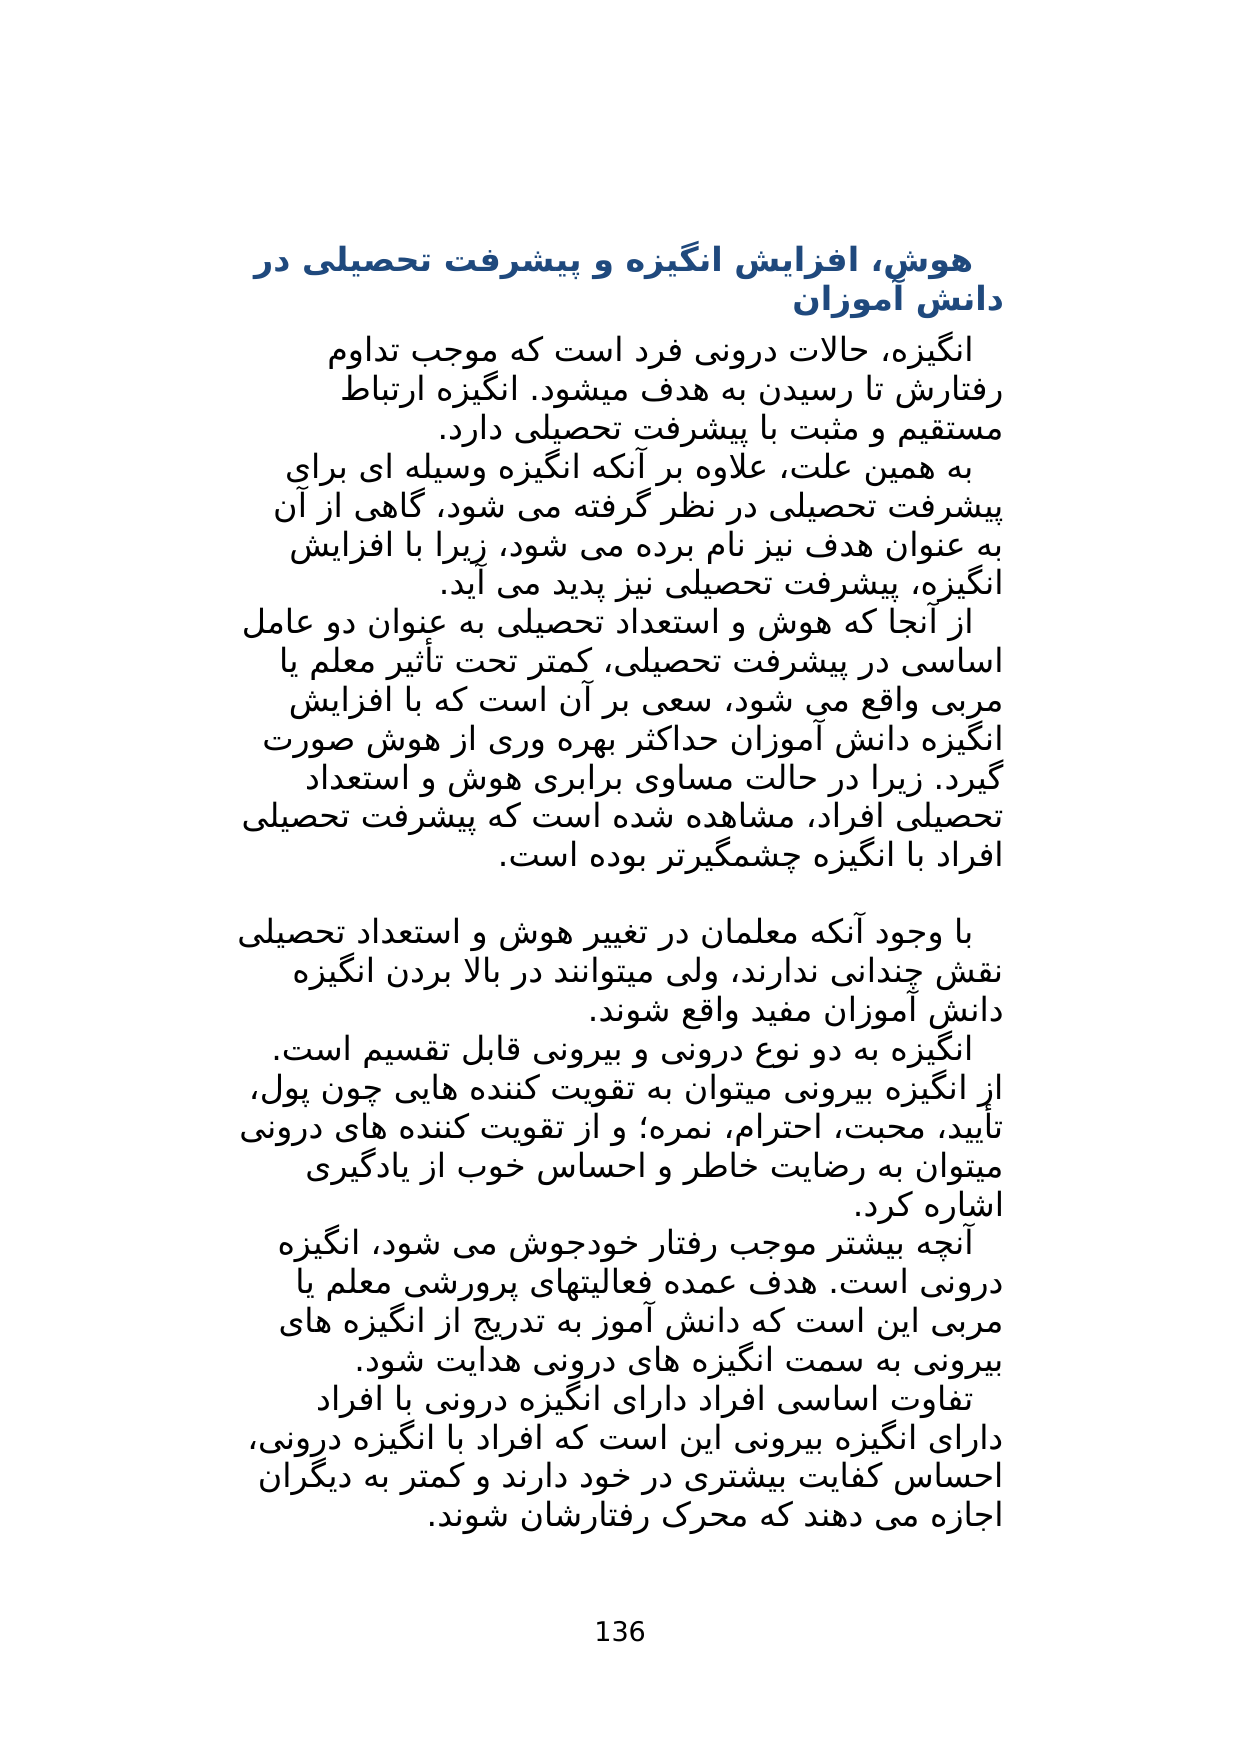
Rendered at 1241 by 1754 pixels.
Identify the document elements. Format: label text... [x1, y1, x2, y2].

text به همین علت، علاوه بر آنکه انگیزه وسیله ای برای پیشرفت تحصیلی در نظر گرفته می شود، گاهی از آن به عنوان هدف نیز نام برده می شود، زیرا با افزایش انگیزه، پیشرفت تحصیلی نیز پدید می آید. [236, 447, 1004, 603]
text با وجود آنکه معلمان در تغییر هوش و استعداد تحصیلی نقش چندانی ندارند، ولی میتوانند در بالا بردن انگیزه دانش آموزان مفید واقع شوند. [236, 913, 1004, 1029]
text آنچه بیشتر موجب رفتار خودجوش می شود، انگیزه درونی است. هدف عمده فعالیتهای پرورشی معلم یا مربی این است که دانش آموز به تدریج از انگیزه های بیرونی به سمت انگیزه های درونی هدایت شود. [236, 1224, 1004, 1379]
subtitle هوش، افزایش انگیزه و پیشرفت تحصیلی در دانش آموزان [236, 241, 1004, 318]
text انگیزه به دو نوع درونی و بیرونی قابل تقسیم است. از انگیزه بیرونی میتوان به تقویت کننده هایی چون پول، تأیید، محبت، احترام، نمره؛ و از تقویت کننده های درونی میتوان به رضایت خاطر و احساس خوب از یادگیری اشاره کرد. [236, 1029, 1004, 1224]
text از آنجا که هوش و استعداد تحصیلی به عنوان دو عامل اساسی در پیشرفت تحصیلی، کمتر تحت تأثیر معلم یا مربی واقع می شود، سعی بر آن است که با افزایش انگیزه دانش آموزان حداکثر بهره وری از هوش صورت گیرد. زیرا در حالت مساوی برابری هوش و استعداد تحصیلی افراد، مشاهده شده است که پیشرفت تحصیلی افراد با انگیزه چشمگیرتر بوده است. [236, 603, 1004, 875]
text تفاوت اساسی افراد دارای انگیزه درونی با افراد دارای انگیزه بیرونی این است که افراد با انگیزه درونی، احساس کفایت بیشتری در خود دارند و کمتر به دیگران اجازه می دهند که محرک رفتارشان شوند. [236, 1379, 1004, 1535]
text انگیزه، حالات درونی فرد است که موجب تداوم رفتارش تا رسیدن به هدف میشود. انگیزه ارتباط مستقیم و مثبت با پیشرفت تحصیلی دارد. [236, 331, 1004, 447]
